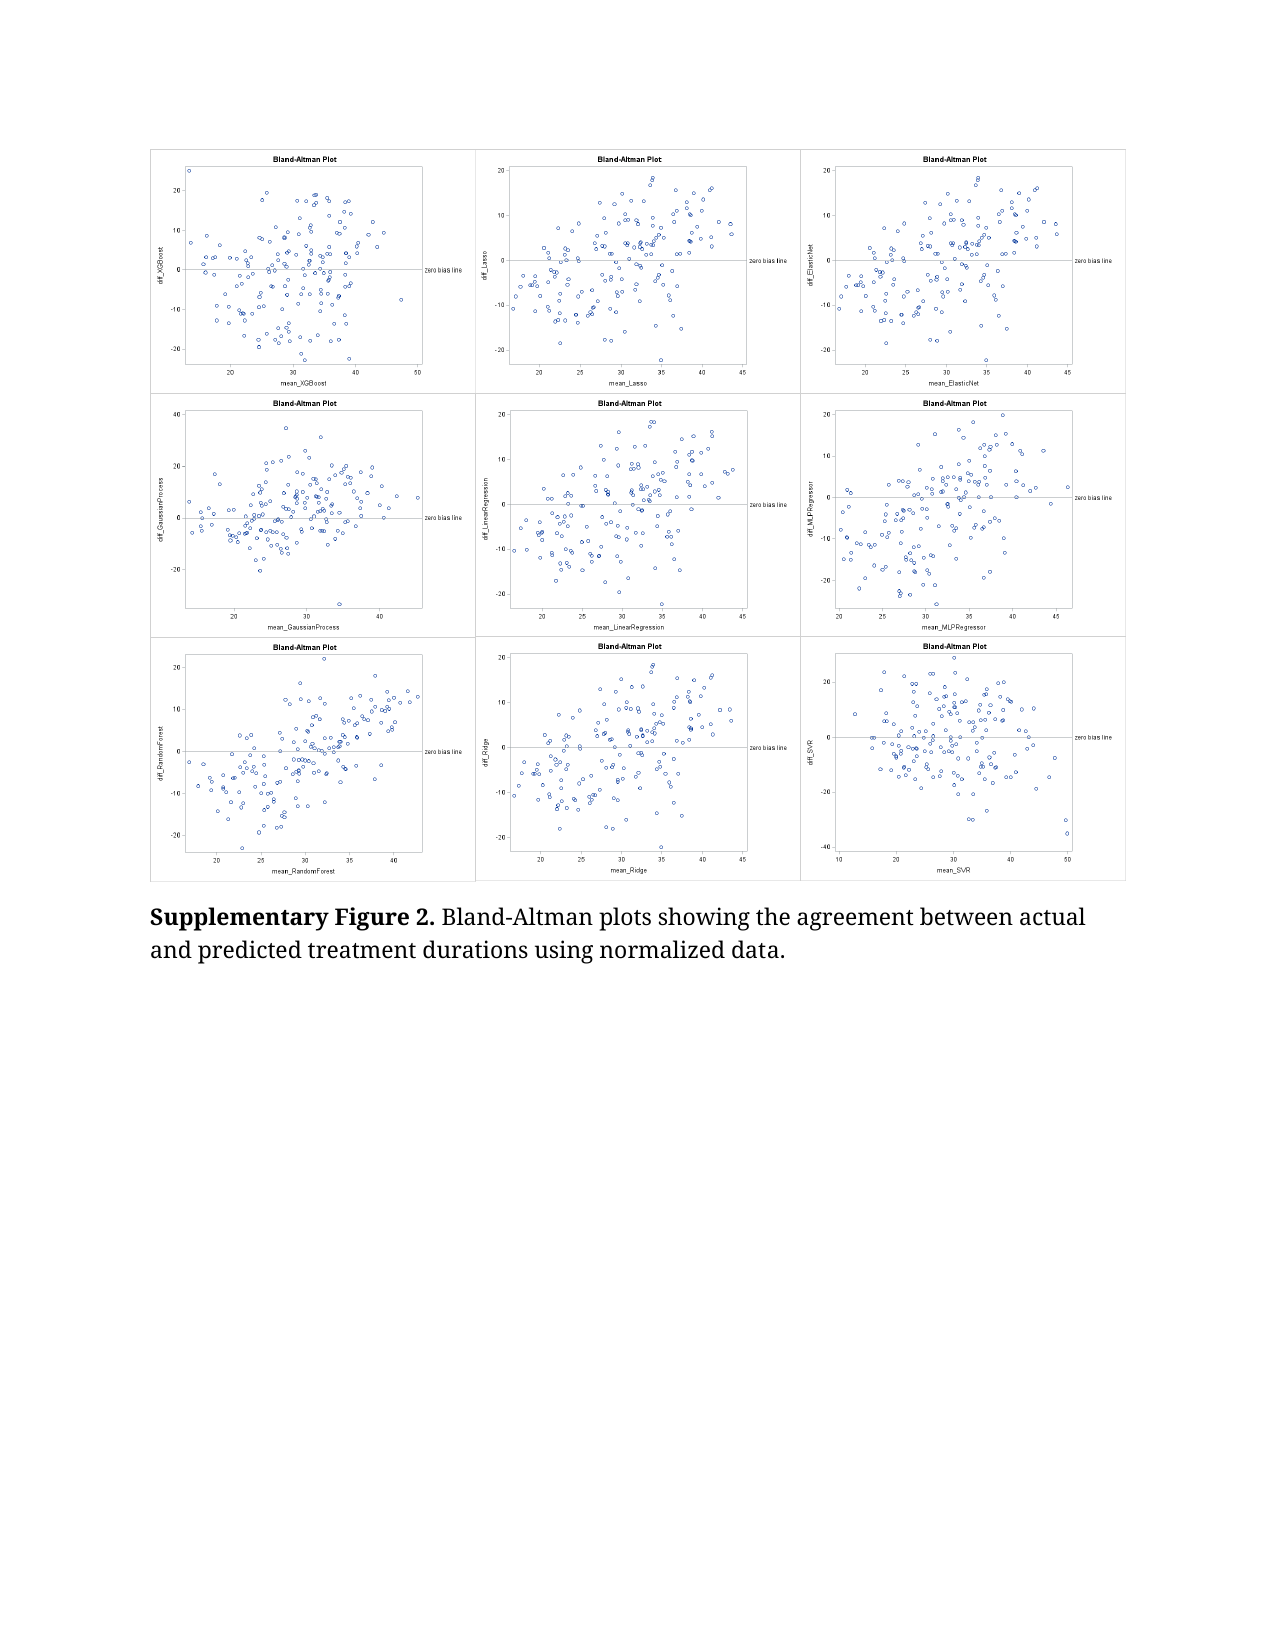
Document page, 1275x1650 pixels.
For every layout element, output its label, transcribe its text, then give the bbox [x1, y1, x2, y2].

text Supplementary Figure 2. Bland-Altman plots showing the agreement between actual and predicted treatment durations using normalized data. [150, 901, 1125, 966]
picture [150, 149, 1126, 882]
